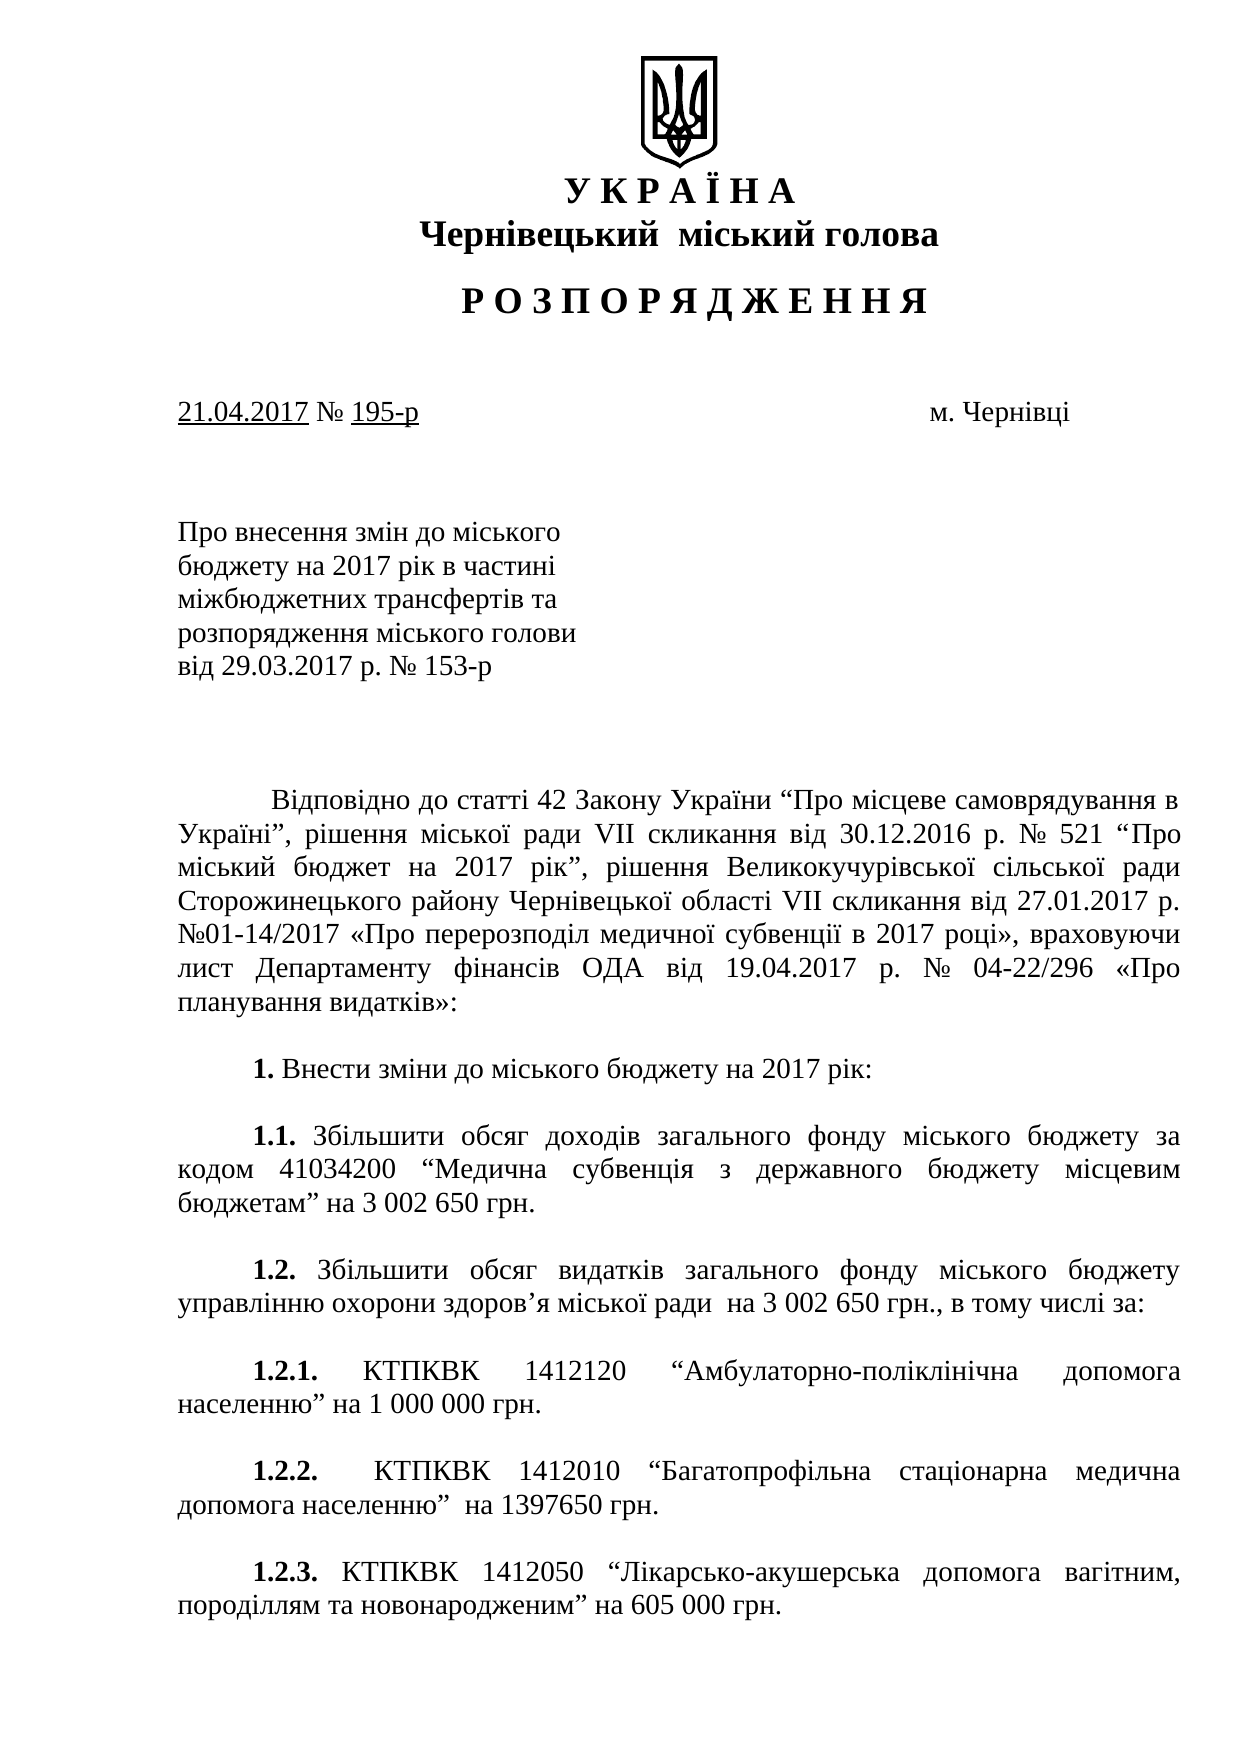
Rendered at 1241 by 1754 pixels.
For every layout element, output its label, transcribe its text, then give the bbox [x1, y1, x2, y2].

text Відповідно до статті 42 Закону України “Про місцеве самоврядування в Україні”, рішення міської ради VІI скликання від 30.12.2016 р. № 521 “Про міський бюджет на 2017 рік”, рішення Великокучурівської сільської ради Сторожинецького району Чернівецької області VІI скликання від 27.01.2017 р. №01-14/2017 «Про перерозподіл медичної субвенції в 2017 році», враховуючи лист Департаменту фінансів ОДА від 19.04.2017 р. № 04-22/296 «Про планування видатків»: [177, 782, 1181, 1017]
text бюджету на 2017 рік в частині [177, 548, 1181, 581]
text 1.2.2. КТПКВК 1412010 “Багатопрофільна стаціонарна медична допомога населенню” на 1397650 грн. [177, 1453, 1181, 1520]
text 1.1. Збільшити обсяг доходів загального фонду міського бюджету за кодом 41034200 “Медична субвенція з державного бюджету місцевим бюджетам” на 3 002 650 грн. [177, 1118, 1181, 1218]
text Чернівецький міський голова [177, 212, 1181, 255]
text У К Р А Ї Н А [177, 169, 1181, 212]
text 1. Внести зміни до міського бюджету на 2017 рік: [177, 1051, 1181, 1084]
text 21.04.2017 № 195-р м. Чернівці [177, 394, 1181, 428]
subtitle Р О З П О Р Я Д Ж Е Н Н Я [207, 279, 1181, 322]
text 1.2.3. КТПКВК 1412050 “Лікарсько-акушерська допомога вагітним, породіллям та новонародженим” на 605 000 грн. [177, 1554, 1181, 1621]
text міжбюджетних трансфертів та [177, 581, 1181, 615]
text розпорядження міського голови [177, 615, 1181, 648]
text 1.2. Збільшити обсяг видатків загального фонду міського бюджету управлінню охорони здоров’я міської ради на 3 002 650 грн., в тому числі за: [177, 1252, 1181, 1319]
text 1.2.1. КТПКВК 1412120 “Амбулаторно-поліклінічна допомога населенню” на 1 000 000 грн. [177, 1353, 1181, 1420]
text від 29.03.2017 р. № 153-р [177, 648, 1181, 682]
text Про внесення змін до міського [177, 514, 1181, 548]
